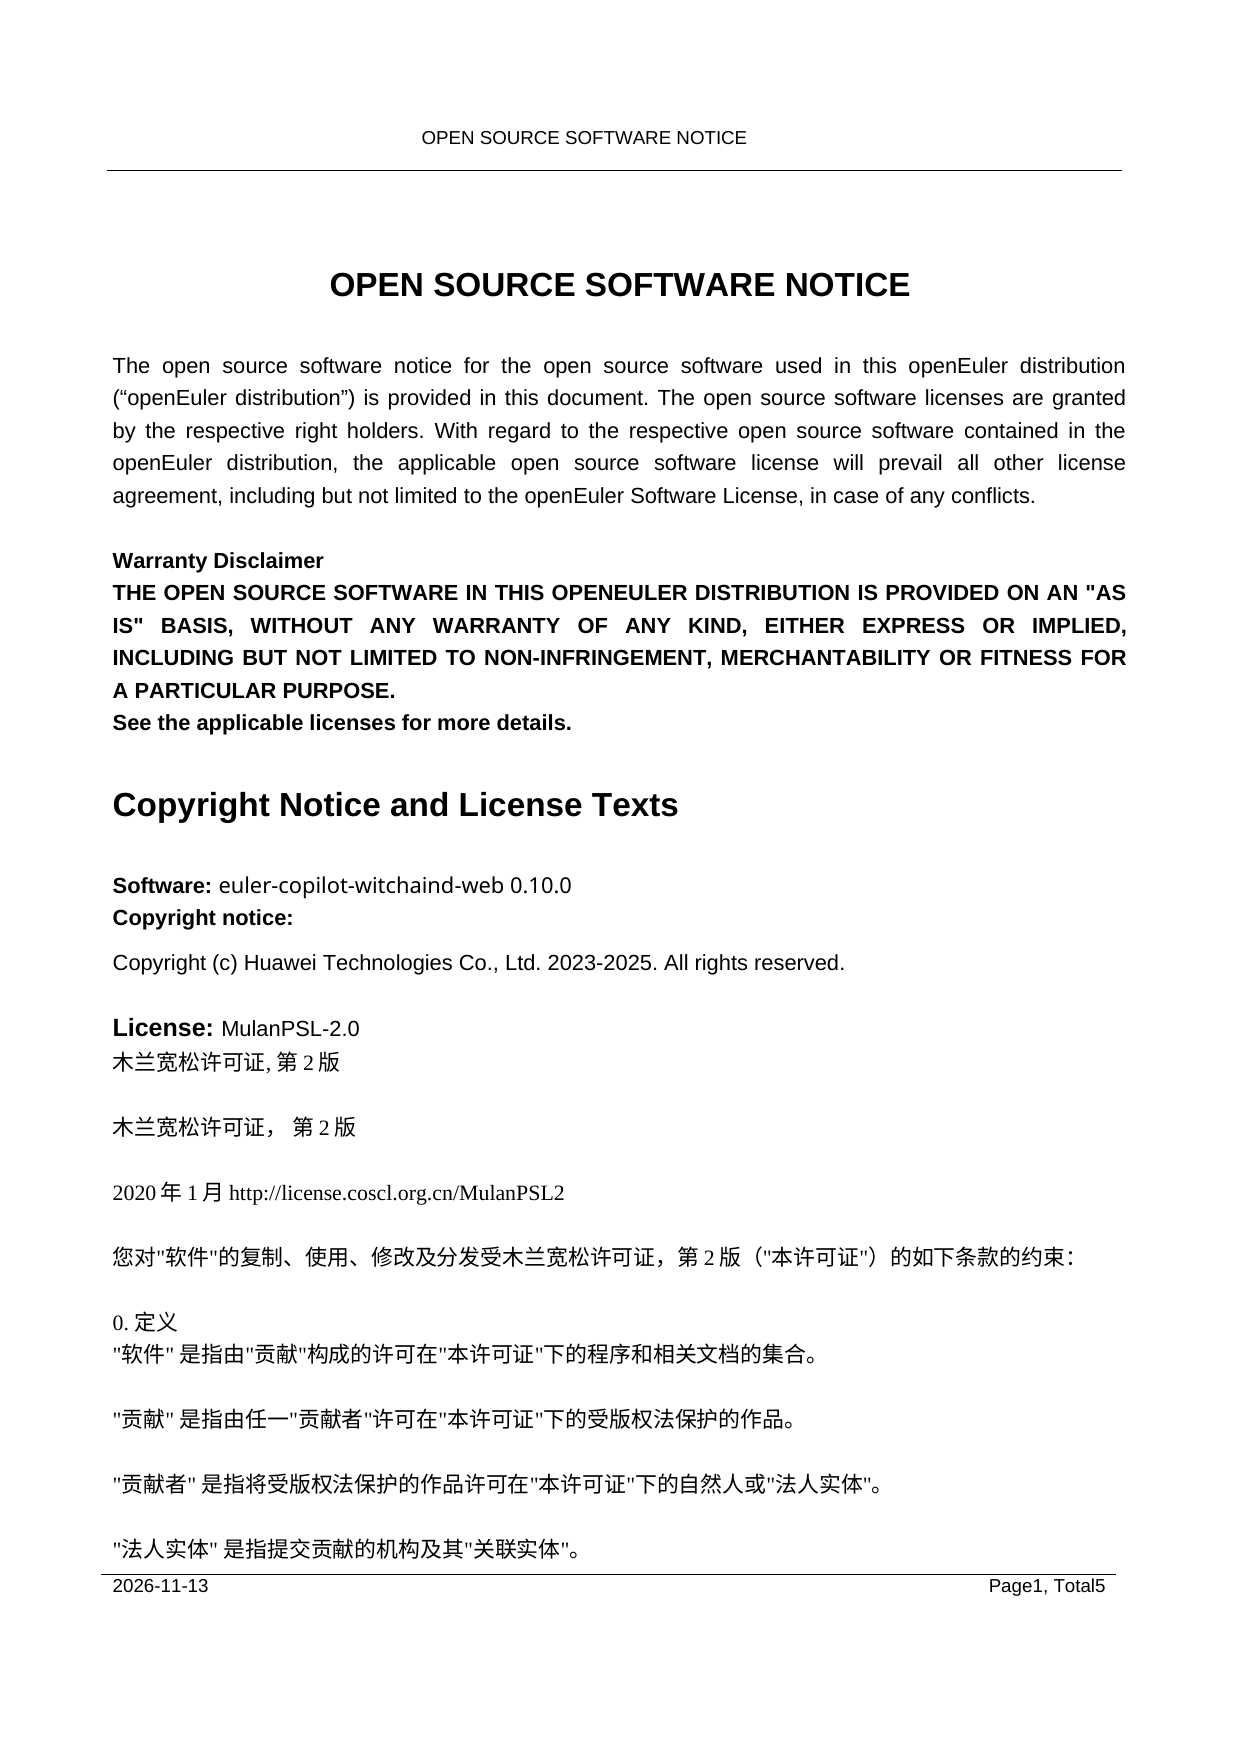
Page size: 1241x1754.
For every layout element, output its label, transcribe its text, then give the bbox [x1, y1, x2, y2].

text The open source software notice for the open source software used in this openEuler distribution (“openEuler distribution”) is provided in this document. The open source software licenses are granted by the respective right holders. With regard to the respective open source software contained in the openEuler distribution, the applicable open source software license will prevail all other license agreement, including but not limited to the openEuler Software License, in case of any conflicts. [112, 349, 1128, 511]
text Warranty Disclaimer [112, 544, 1128, 576]
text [112, 1044, 1128, 1564]
text License: MulanPSL-2.0 [112, 1012, 1128, 1044]
text Copyright Notice and License Texts [112, 771, 1128, 836]
text OPEN SOURCE SOFTWARE NOTICE [112, 251, 1128, 316]
title Software: euler-copilot-witchaind-web 0.10.0 [112, 869, 1128, 901]
text Copyright notice: [112, 901, 1128, 934]
text THE OPEN SOURCE SOFTWARE IN THIS OPENEULER DISTRIBUTION IS PROVIDED ON AN "AS IS" BASIS, WITHOUT ANY WARRANTY OF ANY KIND, EITHER EXPRESS OR IMPLIED, INCLUDING BUT NOT LIMITED TO NON-INFRINGEMENT, MERCHANTABILITY OR FITNESS FOR A PARTICULAR PURPOSE. See the applicable licenses for more details. [112, 576, 1128, 739]
text Copyright (c) Huawei Technologies Co., Ltd. 2023-2025. All rights reserved. [112, 947, 1128, 979]
